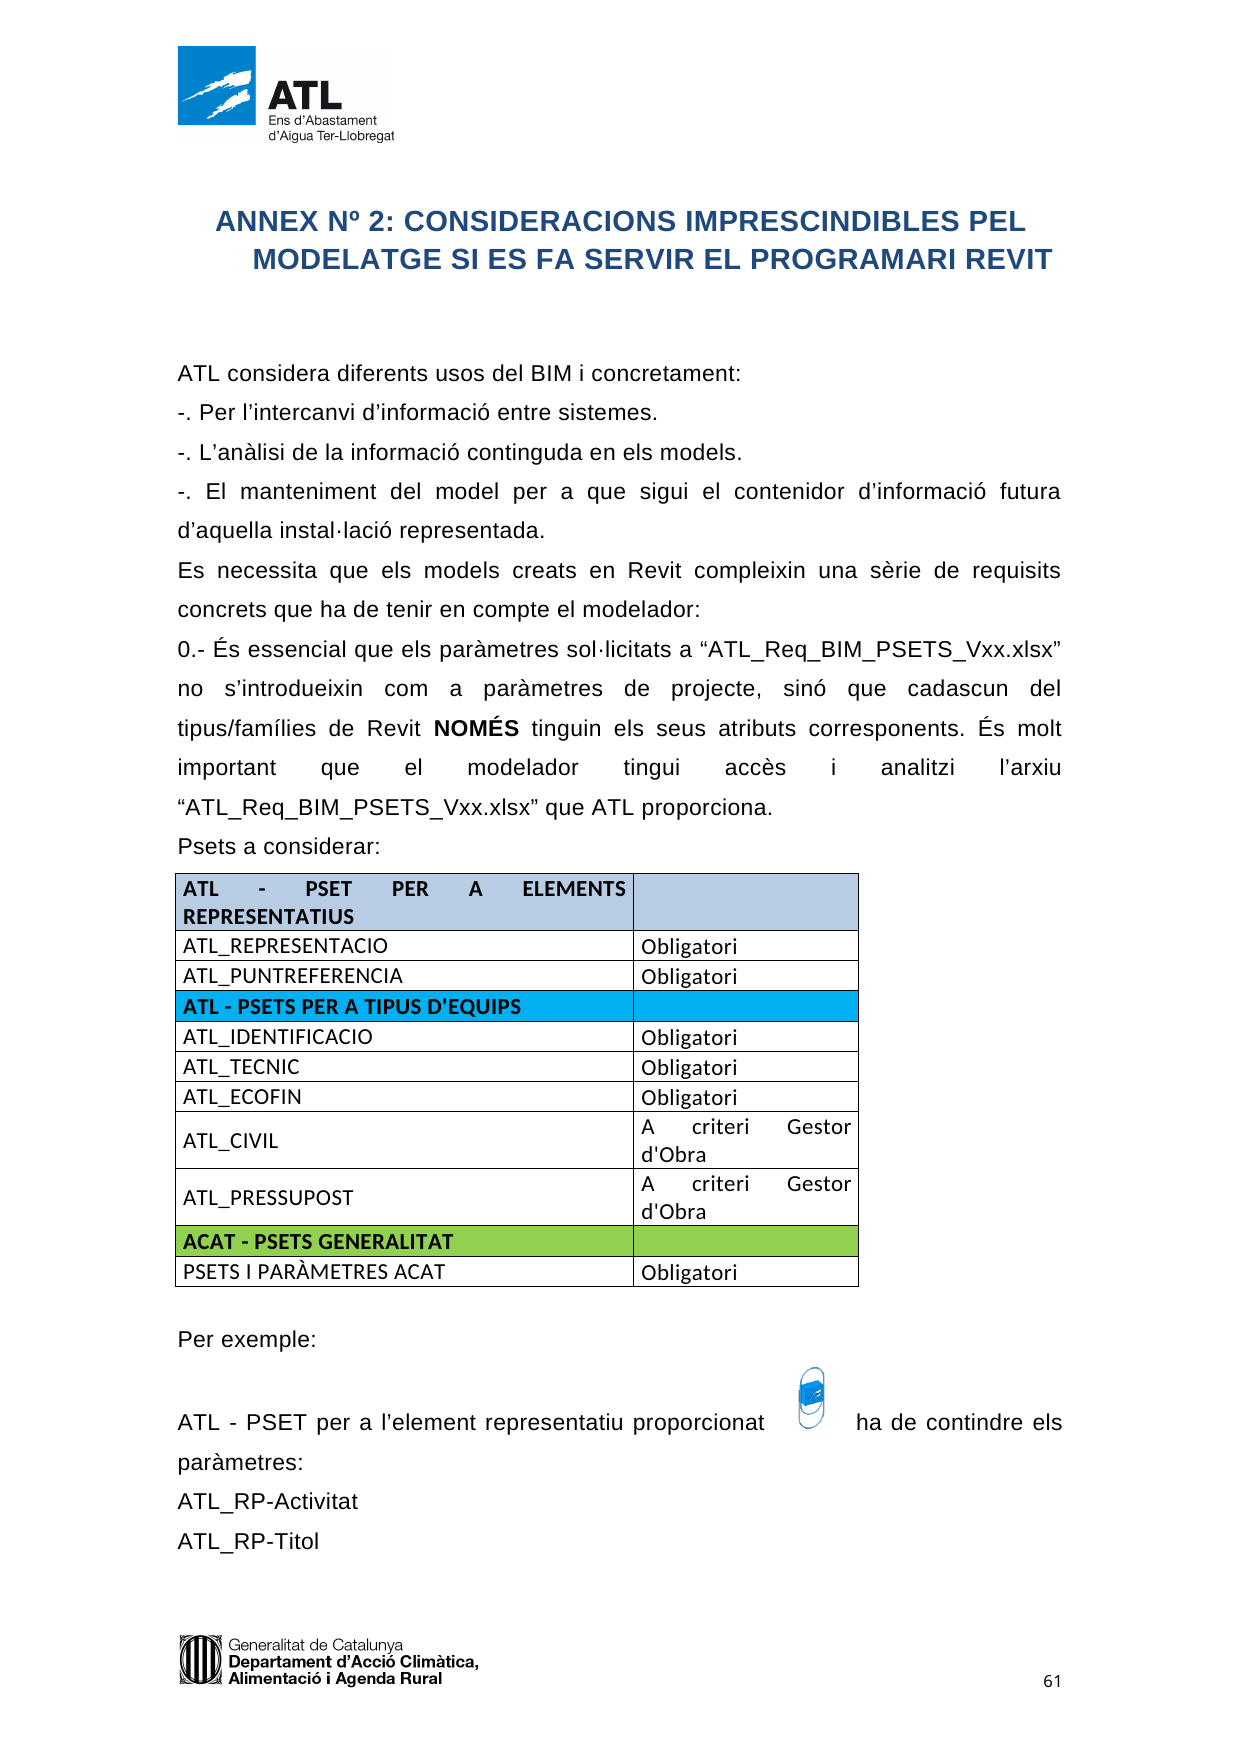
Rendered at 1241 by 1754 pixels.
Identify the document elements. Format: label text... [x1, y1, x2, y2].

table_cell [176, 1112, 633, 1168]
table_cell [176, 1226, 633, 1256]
text -. Per l’intercanvi d’informació entre sistemes. [177, 399, 1063, 425]
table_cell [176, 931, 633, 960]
text ATL_RP-Titol [177, 1528, 1063, 1554]
text -. L’anàlisi de la informació continguda en els models. [177, 438, 1063, 465]
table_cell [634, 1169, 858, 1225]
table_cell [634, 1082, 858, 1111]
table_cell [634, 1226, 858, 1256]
text ATL considera diferents usos del BIM i concretament: [177, 359, 1063, 386]
text 0.- És essencial que els paràmetres sol·licitats a “ATL_Req_BIM_PSETS_Vxx.xlsx” no s’introdueixin com a paràmetres de projecte, sinó que cadascun del tipus/famílies de Revit NOMÉS tinguin els seus atributs corresponents. És molt important que el modelador tingui accès i analitzi l’arxiu “ATL_Req_BIM_PSETS_Vxx.xlsx” que ATL proporciona. [177, 636, 1063, 820]
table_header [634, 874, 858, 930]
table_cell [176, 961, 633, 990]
picture [177, 1634, 481, 1688]
text Es necessita que els models creats en Revit compleixin una sèrie de requisits concrets que ha de tenir en compte el modelador: [177, 557, 1063, 623]
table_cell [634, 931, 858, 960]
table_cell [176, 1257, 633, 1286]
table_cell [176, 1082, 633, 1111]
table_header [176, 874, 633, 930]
text Psets a considerar: [177, 833, 1063, 860]
text -. El manteniment del model per a que sigui el contenidor d’informació futura d’aquella instal·lació representada. [177, 478, 1063, 544]
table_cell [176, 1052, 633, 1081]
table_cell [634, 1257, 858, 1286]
text Per exemple: [177, 1326, 1063, 1353]
text ATL - PSET per a l’element representatiu proporcionat ha de contindre els paràmetres: [177, 1366, 1063, 1475]
text ATL_RP-Activitat [177, 1488, 1063, 1514]
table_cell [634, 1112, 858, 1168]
picture [177, 46, 394, 143]
picture [793, 1365, 829, 1431]
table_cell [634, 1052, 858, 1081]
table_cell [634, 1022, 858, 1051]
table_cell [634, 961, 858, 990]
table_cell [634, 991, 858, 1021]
subtitle ANNEX Nº 2: CONSIDERACIONS IMPRESCINDIBLES PEL MODELATGE SI ES FA SERVIR EL PROGRAMARI REVIT [215, 203, 1063, 276]
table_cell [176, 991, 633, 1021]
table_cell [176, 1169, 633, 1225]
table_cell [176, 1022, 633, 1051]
